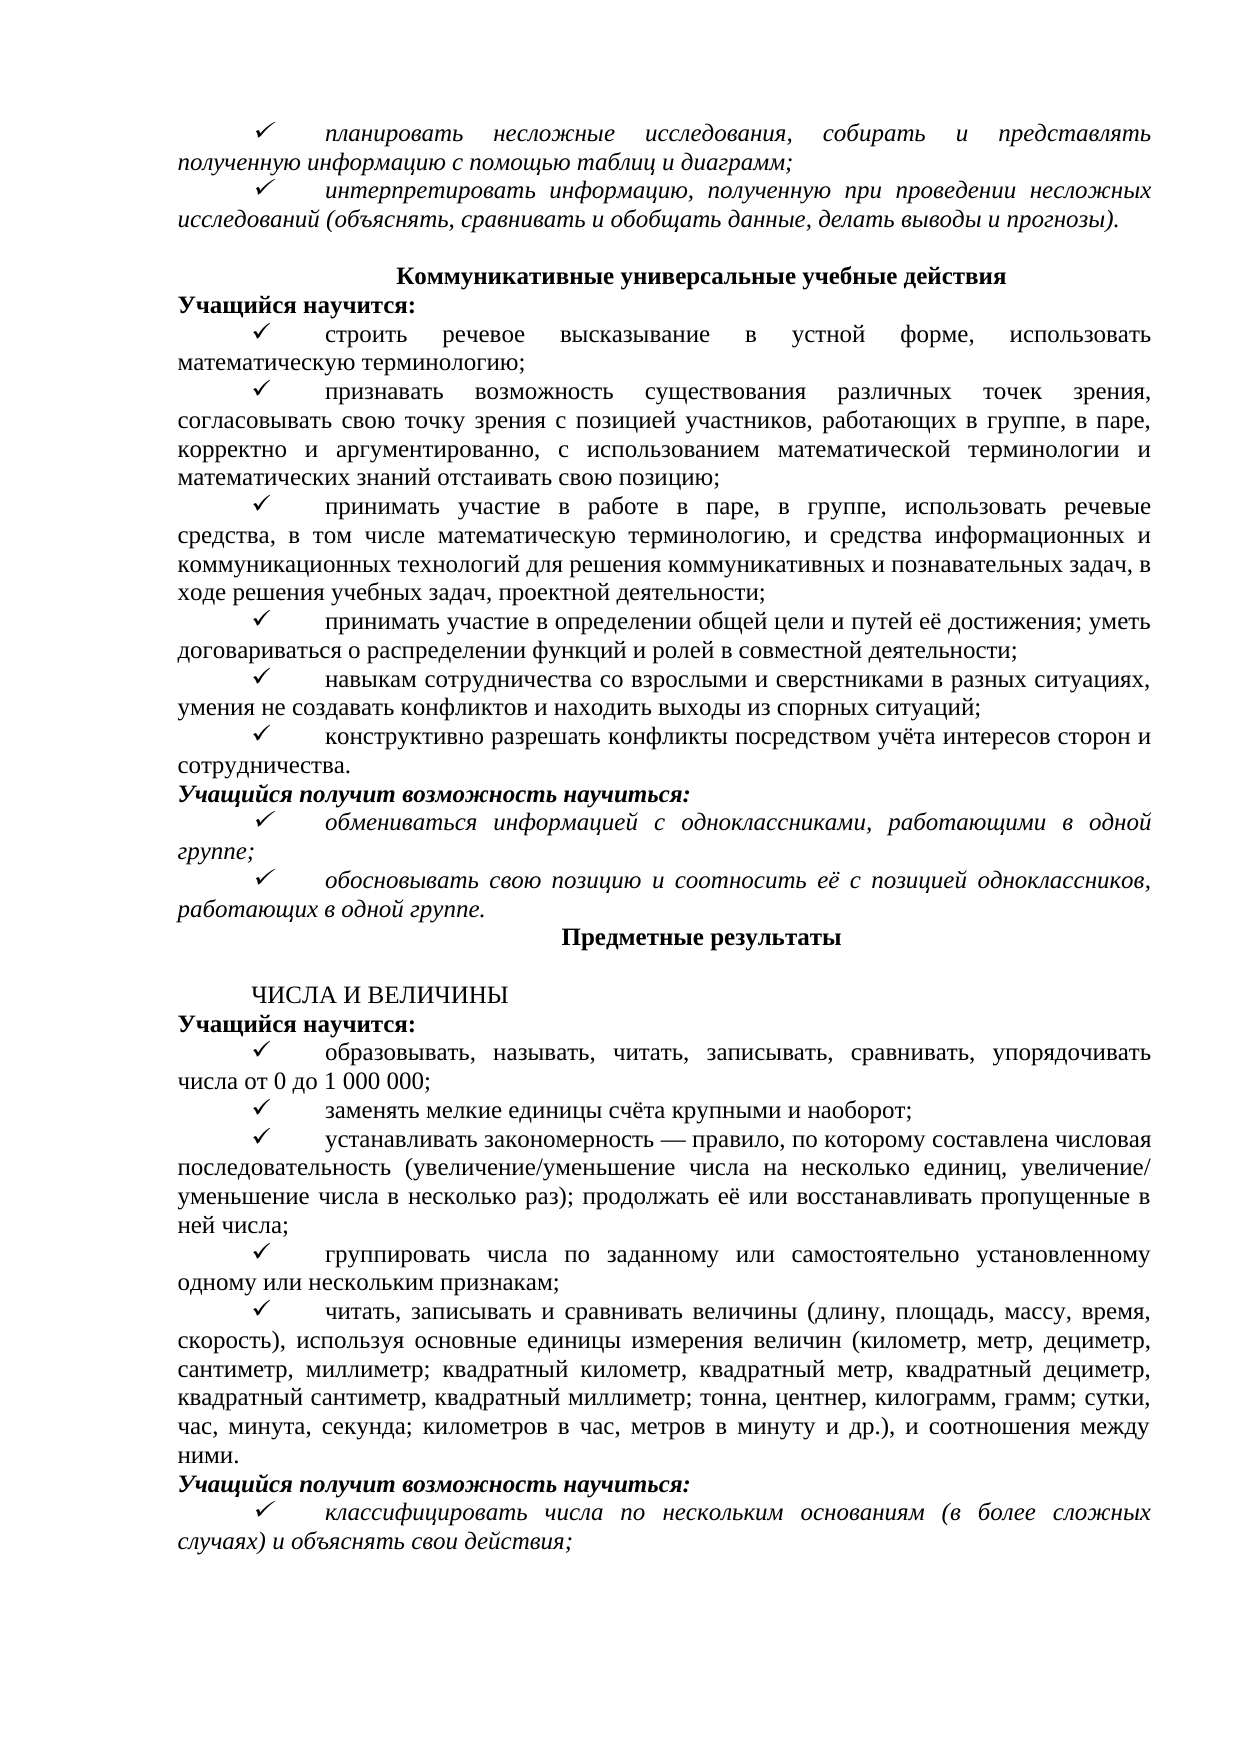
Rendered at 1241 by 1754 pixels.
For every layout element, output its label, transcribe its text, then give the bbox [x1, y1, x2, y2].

list конструктивно разрешать конфликты посредством учёта интересов сторон и сотрудничества. [177, 721, 1152, 779]
list признавать возможность существования различных точек зрения, согласовывать свою точку зрения с позицией участников, работающих в группе, в паре, корректно и аргументированно, с использованием математической терминологии и математических знаний отстаивать свою позицию; [177, 376, 1152, 491]
list планировать несложные исследования, собирать и представлять полученную информацию с помощью таблиц и диаграмм; [177, 118, 1152, 176]
list заменять мелкие единицы счёта крупными и наоборот; [177, 1095, 1152, 1124]
list классифицировать числа по нескольким основаниям (в более сложных случаях) и объяснять свои действия; [177, 1497, 1152, 1555]
list устанавливать закономерность — правило, по которому составлена числовая последовательность (увеличение/уменьшение числа на несколько единиц, увеличение/ уменьшение числа в несколько раз); продолжать её или восстанавливать пропущенные в ней числа; [177, 1124, 1152, 1239]
list читать, записывать и сравнивать величины (длину, площадь, массу, время, скорость), используя основные единицы измерения величин (километр, метр, дециметр, сантиметр, миллиметр; квадратный километр, квадратный метр, квадратный дециметр, квадратный сантиметр, квадратный миллиметр; тонна, центнер, килограмм, грамм; сутки, час, минута, секунда; километров в час, метров в минуту и др.), и соотношения между ними. [177, 1296, 1152, 1469]
list группировать числа по заданному или самостоятельно установленному одному или нескольким признакам; [177, 1239, 1152, 1296]
text ЧИСЛА И ВЕЛИЧИНЫ [251, 951, 1152, 1009]
list принимать участие в определении общей цели и путей её достижения; уметь договариваться о распределении функций и ролей в совместной деятельности; [177, 606, 1152, 664]
text Учащийся получит возможность научиться: [177, 1469, 1152, 1497]
list строить речевое высказывание в устной форме, использовать математическую терминологию; [177, 319, 1152, 376]
text Учащийся научится: [177, 290, 1152, 319]
list интерпретировать информацию, полученную при проведении несложных исследований (объяснять, сравнивать и обобщать данные, делать выводы и прогнозы). [177, 176, 1152, 233]
list навыкам сотрудничества со взрослыми и сверстниками в разных ситуациях, умения не создавать конфликтов и находить выходы из спорных ситуаций; [177, 664, 1152, 721]
list принимать участие в работе в паре, в группе, использовать речевые средства, в том числе математическую терминологию, и средства информационных и коммуникационных технологий для решения коммуникативных и познавательных задач, в ходе решения учебных задач, проектной деятельности; [177, 491, 1152, 606]
list обмениваться информацией с одноклассниками, работающими в одной группе; [177, 807, 1152, 865]
list Коммуникативные универсальные учебные действия [251, 261, 1152, 290]
list образовывать, называть, читать, записывать, сравнивать, упорядочивать числа от 0 до 1 000 000; [177, 1037, 1152, 1095]
text Учащийся научится: [177, 1009, 1152, 1037]
text Учащийся получит возможность научиться: [177, 779, 1152, 807]
text Предметные результаты [251, 922, 1152, 951]
list обосновывать свою позицию и соотносить её с позицией одноклассников, работающих в одной группе. [177, 865, 1152, 922]
